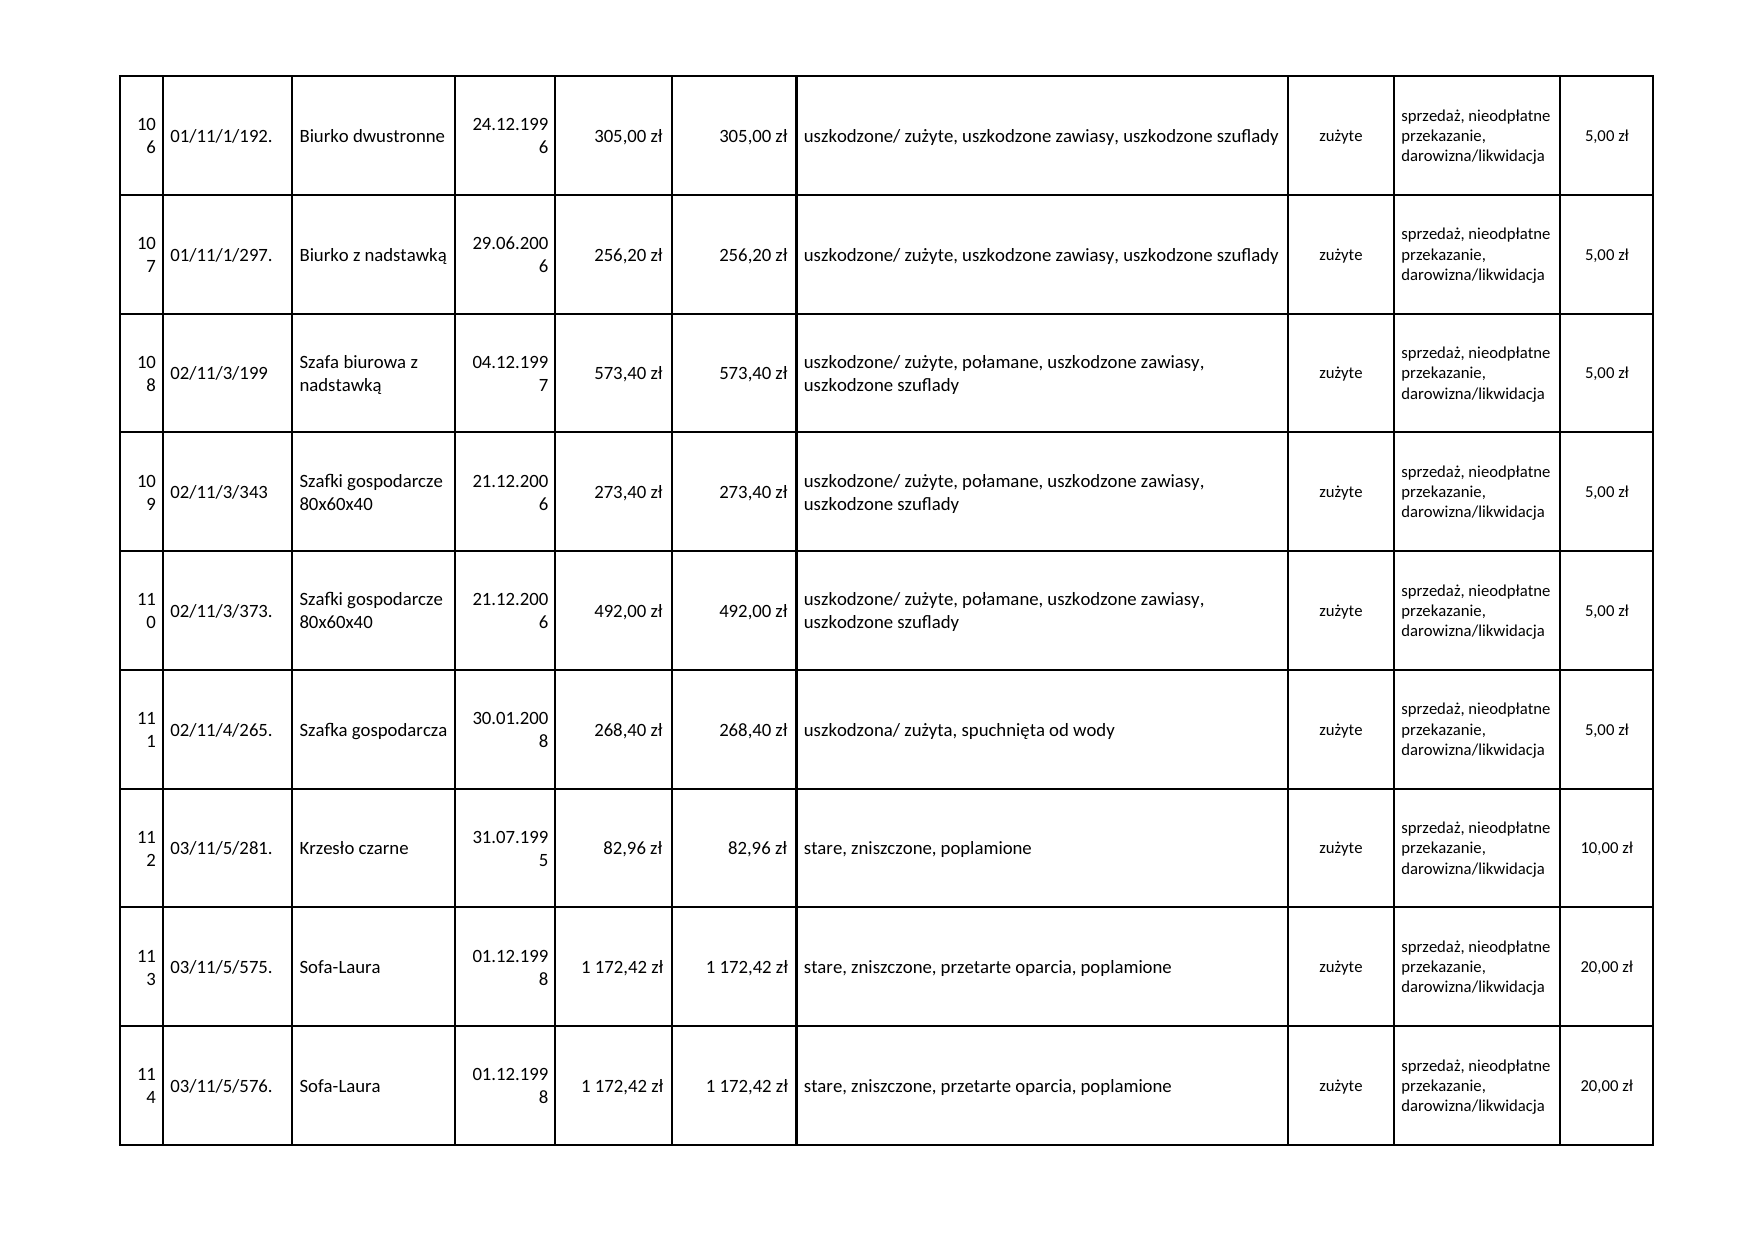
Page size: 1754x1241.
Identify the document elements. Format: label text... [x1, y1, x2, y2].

table_cell 107 [121, 196, 162, 312]
table_cell Biurko dwustronne [293, 77, 454, 194]
table_cell 5,00 zł [1561, 552, 1652, 669]
table_cell 02/11/3/199 [164, 315, 291, 431]
table_cell 492,00 zł [556, 552, 671, 669]
table_cell 20,00 zł [1561, 1027, 1652, 1144]
table_cell 5,00 zł [1561, 433, 1652, 550]
table_cell sprzedaż, nieodpłatne przekazanie, darowizna/likwidacja [1395, 552, 1559, 669]
table_cell 108 [121, 315, 162, 431]
table_cell zużyte [1289, 671, 1393, 787]
table_cell Sofa-Laura [293, 908, 454, 1025]
table_cell 110 [121, 552, 162, 669]
table_cell 29.06.2006 [456, 196, 554, 312]
table_cell stare, zniszczone, przetarte oparcia, poplamione [798, 908, 1287, 1025]
table_cell sprzedaż, nieodpłatne przekazanie, darowizna/likwidacja [1395, 433, 1559, 550]
table_cell sprzedaż, nieodpłatne przekazanie, darowizna/likwidacja [1395, 671, 1559, 787]
table_cell 21.12.2006 [456, 552, 554, 669]
table_cell 273,40 zł [673, 433, 795, 550]
table_cell 1 172,42 zł [673, 1027, 795, 1144]
table_cell uszkodzone/ zużyte, uszkodzone zawiasy, uszkodzone szuflady [798, 196, 1287, 312]
table_cell sprzedaż, nieodpłatne przekazanie, darowizna/likwidacja [1395, 790, 1559, 906]
table_cell 1 172,42 zł [556, 1027, 671, 1144]
table_cell 492,00 zł [673, 552, 795, 669]
table_cell zużyte [1289, 433, 1393, 550]
table_cell Sofa-Laura [293, 1027, 454, 1144]
table_cell 305,00 zł [673, 77, 795, 194]
table_cell 268,40 zł [556, 671, 671, 787]
table_cell 112 [121, 790, 162, 906]
table_cell zużyte [1289, 908, 1393, 1025]
table_cell 111 [121, 671, 162, 787]
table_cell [1395, 77, 1559, 194]
table_cell zużyte [1289, 77, 1393, 194]
table_cell 01/11/1/192. [164, 77, 291, 194]
table_cell 113 [121, 908, 162, 1025]
table_cell 273,40 zł [556, 433, 671, 550]
table_cell 01/11/1/297. [164, 196, 291, 312]
table_cell 03/11/5/576. [164, 1027, 291, 1144]
table_cell stare, zniszczone, poplamione [798, 790, 1287, 906]
table_cell 106 [121, 77, 162, 194]
table_cell 573,40 zł [556, 315, 671, 431]
table_cell Biurko z nadstawką [293, 196, 454, 312]
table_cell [1395, 1027, 1559, 1144]
table_cell 109 [121, 433, 162, 550]
table_cell 5,00 zł [1561, 196, 1652, 312]
table_cell uszkodzone/ zużyte, połamane, uszkodzone zawiasy, uszkodzone szuflady [798, 315, 1287, 431]
table_cell 01.12.1998 [456, 908, 554, 1025]
table_cell 31.07.1995 [456, 790, 554, 906]
table_cell 1 172,42 zł [556, 908, 671, 1025]
table_cell 5,00 zł [1561, 77, 1652, 194]
table_cell 82,96 zł [673, 790, 795, 906]
table_cell sprzedaż, nieodpłatne przekazanie, darowizna/likwidacja [1395, 908, 1559, 1025]
table_cell sprzedaż, nieodpłatne przekazanie, darowizna/likwidacja [1395, 196, 1559, 312]
table_cell 20,00 zł [1561, 908, 1652, 1025]
table_cell zużyte [1289, 552, 1393, 669]
table_cell 1 172,42 zł [673, 908, 795, 1025]
table_cell 03/11/5/281. [164, 790, 291, 906]
table_cell 21.12.2006 [456, 433, 554, 550]
table_cell uszkodzona/ zużyta, spuchnięta od wody [798, 671, 1287, 787]
table_cell 04.12.1997 [456, 315, 554, 431]
table_cell 01.12.1998 [456, 1027, 554, 1144]
table_cell 114 [121, 1027, 162, 1144]
table_cell 5,00 zł [1561, 315, 1652, 431]
table_cell 256,20 zł [556, 196, 671, 312]
table_cell zużyte [1289, 196, 1393, 312]
table_cell 5,00 zł [1561, 671, 1652, 787]
table_cell 24.12.1996 [456, 77, 554, 194]
table_cell Szafka gospodarcza [293, 671, 454, 787]
table_cell 573,40 zł [673, 315, 795, 431]
table_cell Szafki gospodarcze 80x60x40 [293, 433, 454, 550]
table_cell 30.01.2008 [456, 671, 554, 787]
table_cell uszkodzone/ zużyte, połamane, uszkodzone zawiasy, uszkodzone szuflady [798, 433, 1287, 550]
table_cell 02/11/3/343 [164, 433, 291, 550]
table_cell zużyte [1289, 1027, 1393, 1144]
table_cell 256,20 zł [673, 196, 795, 312]
table_cell 10,00 zł [1561, 790, 1652, 906]
table_cell 82,96 zł [556, 790, 671, 906]
table_cell 02/11/4/265. [164, 671, 291, 787]
table_cell stare, zniszczone, przetarte oparcia, poplamione [798, 1027, 1287, 1144]
table_cell sprzedaż, nieodpłatne przekazanie, darowizna/likwidacja [1395, 315, 1559, 431]
table_cell 03/11/5/575. [164, 908, 291, 1025]
table_cell 268,40 zł [673, 671, 795, 787]
table_cell uszkodzone/ zużyte, połamane, uszkodzone zawiasy, uszkodzone szuflady [798, 552, 1287, 669]
table_cell Szafki gospodarcze 80x60x40 [293, 552, 454, 669]
table_cell Krzesło czarne [293, 790, 454, 906]
table_cell zużyte [1289, 315, 1393, 431]
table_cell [798, 77, 1287, 194]
table_cell zużyte [1289, 790, 1393, 906]
table_cell 305,00 zł [556, 77, 671, 194]
table_cell 02/11/3/373. [164, 552, 291, 669]
table_cell Szafa biurowa z nadstawką [293, 315, 454, 431]
